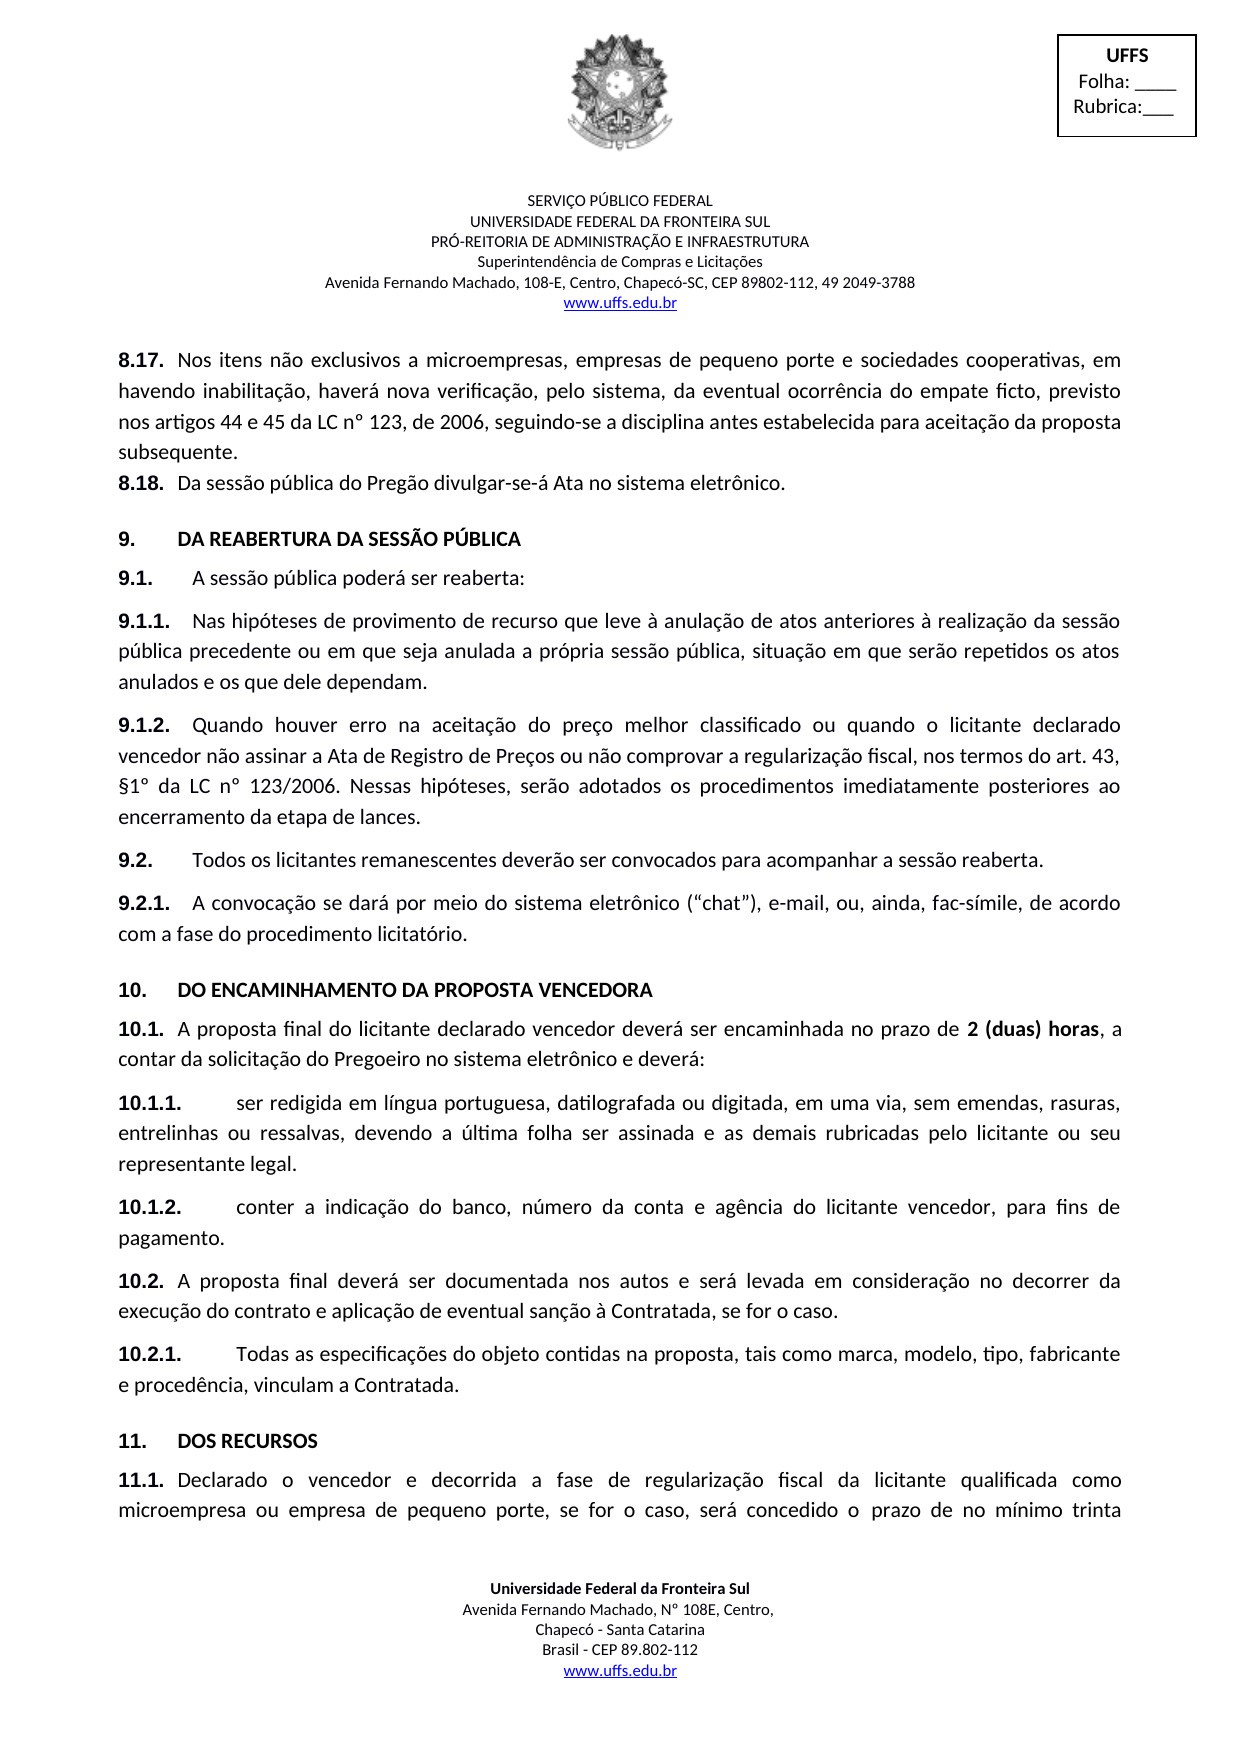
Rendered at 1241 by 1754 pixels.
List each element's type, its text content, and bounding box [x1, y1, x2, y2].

picture [567, 34, 673, 154]
list ser redigida em língua portuguesa, datilografada ou digitada, em uma via, sem emendas, rasuras, entrelinhas ou ressalvas, devendo a última folha ser assinada e as demais rubricadas pelo licitante ou seu representante legal. [118, 1089, 1122, 1177]
list A sessão pública poderá ser reaberta: [118, 564, 1122, 591]
list A proposta final deverá ser documentada nos autos e será levada em consideração no decorrer da execução do contrato e aplicação de eventual sanção à Contratada, se for o caso. [118, 1267, 1122, 1324]
list A proposta final do licitante declarado vencedor deverá ser encaminhada no prazo de 2 (duas) horas, a contar da solicitação do Pregoeiro no sistema eletrônico e deverá: [118, 1015, 1122, 1072]
list DA REABERTURA DA SESSÃO PÚBLICA [118, 525, 1122, 551]
list DO ENCAMINHAMENTO DA PROPOSTA VENCEDORA [118, 976, 1122, 1002]
list Nas hipóteses de provimento de recurso que leve à anulação de atos anteriores à realização da sessão pública precedente ou em que seja anulada a própria sessão pública, situação em que serão repetidos os atos anulados e os que dele dependam. [118, 607, 1122, 695]
list DOS RECURSOS [118, 1427, 1122, 1453]
list Todas as especificações do objeto contidas na proposta, tais como marca, modelo, tipo, fabricante e procedência, vinculam a Contratada. [118, 1341, 1122, 1398]
list A convocação se dará por meio do sistema eletrônico (“chat”), e-mail, ou, ainda, fac-símile, de acordo com a fase do procedimento licitatório. [118, 889, 1122, 947]
list Todos os licitantes remanescentes deverão ser convocados para acompanhar a sessão reaberta. [118, 846, 1122, 873]
list Quando houver erro na aceitação do preço melhor classificado ou quando o licitante declarado vencedor não assinar a Ata de Registro de Preços ou não comprovar a regularização fiscal, nos termos do art. 43, §1º da LC nº 123/2006. Nessas hipóteses, serão adotados os procedimentos imediatamente posteriores ao encerramento da etapa de lances. [118, 711, 1122, 830]
list Nos itens não exclusivos a microempresas, empresas de pequeno porte e sociedades cooperativas, em havendo inabilitação, haverá nova verificação, pelo sistema, da eventual ocorrência do empate ficto, previsto nos artigos 44 e 45 da LC nº 123, de 2006, seguindo-se a disciplina antes estabelecida para aceitação da proposta subsequente. [118, 347, 1122, 465]
list conter a indicação do banco, número da conta e agência do licitante vencedor, para fins de pagamento. [118, 1193, 1122, 1250]
list Da sessão pública do Pregão divulgar-se-á Ata no sistema eletrônico. [118, 469, 1122, 496]
